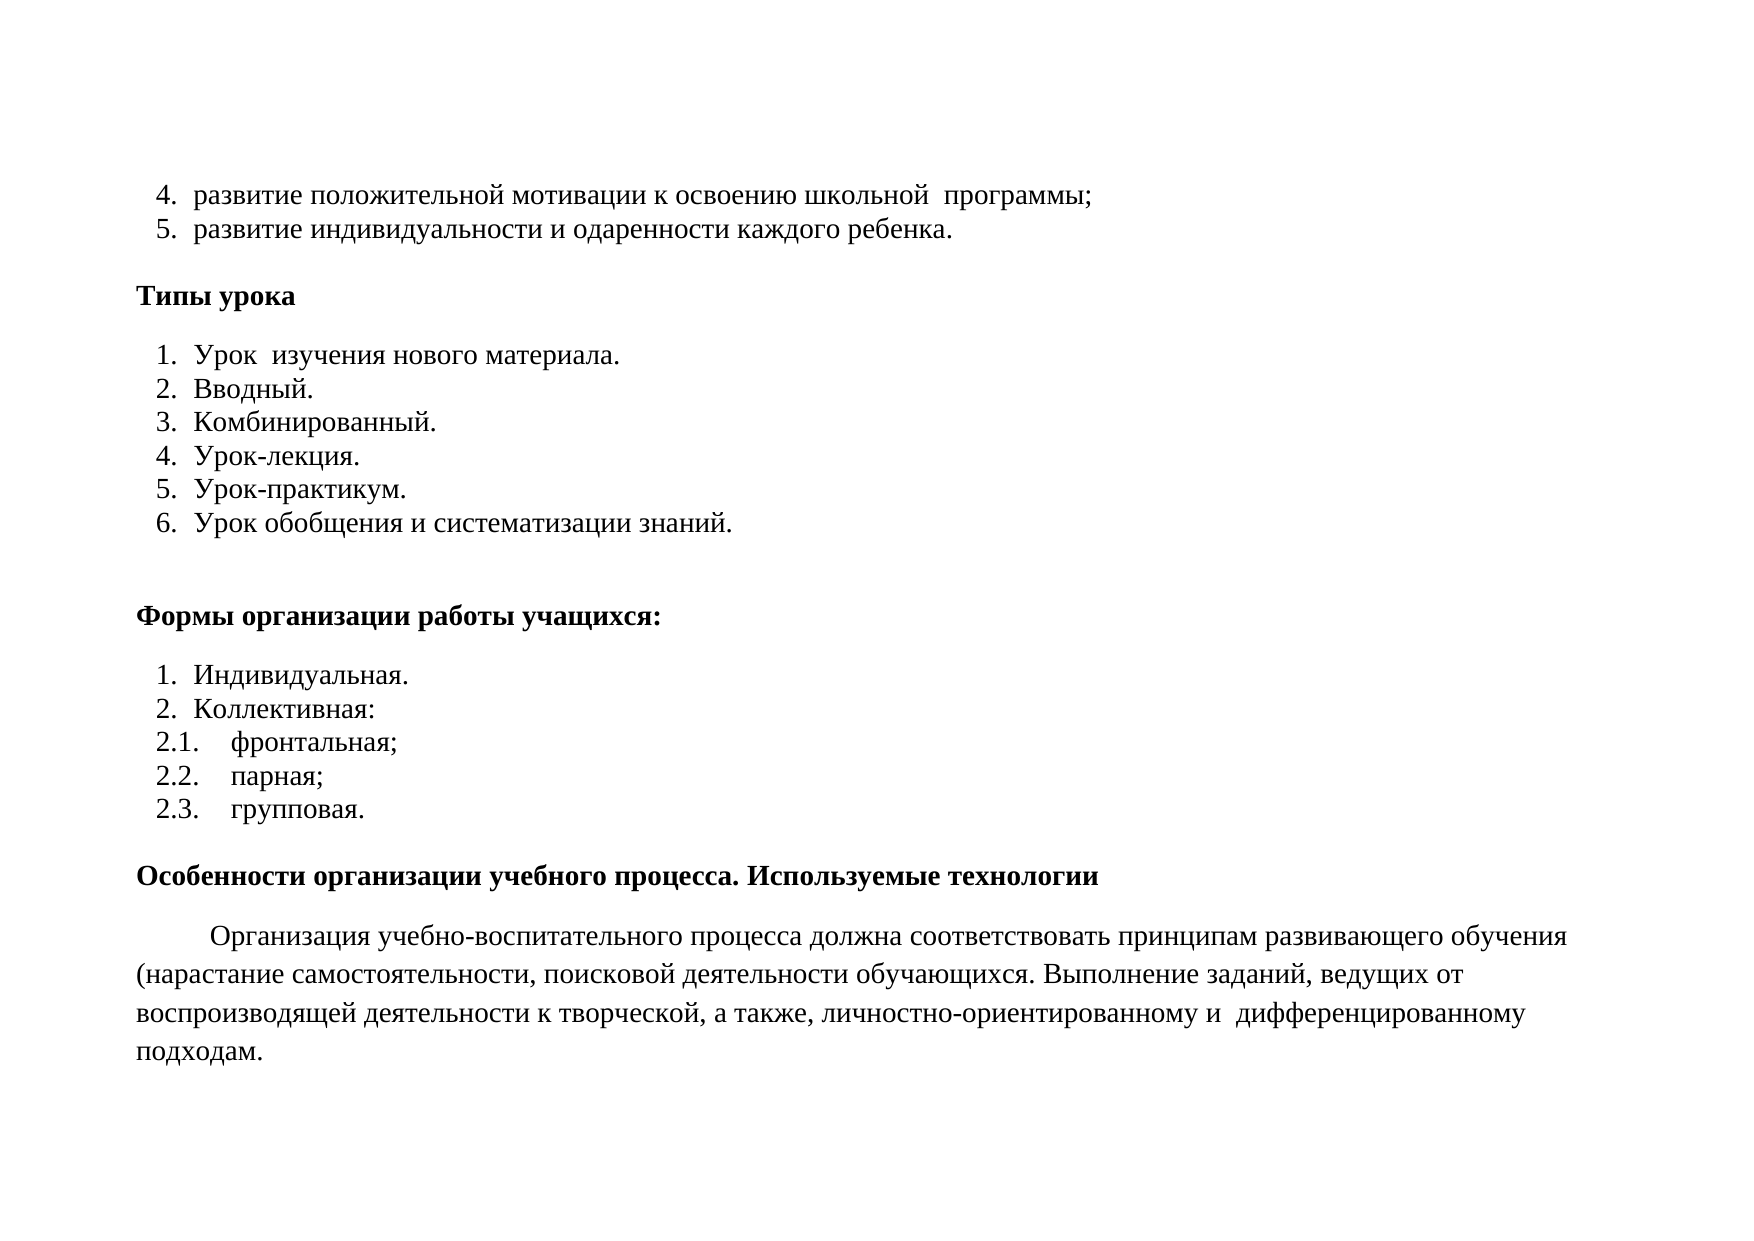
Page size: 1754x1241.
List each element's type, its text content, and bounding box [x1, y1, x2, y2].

text Организация учебно-воспитательного процесса должна соответствовать принципам развивающего обучения (нарастание самостоятельности, поисковой деятельности обучающихся. Выполнение заданий, ведущих от воспроизводящей деятельности к творческой, а также, личностно-ориентированному и дифференцированному подходам. [136, 918, 1636, 1067]
list групповая. [156, 791, 1636, 825]
text Формы организации работы учащихся: [136, 598, 1636, 631]
text Типы урока [136, 278, 1636, 311]
list Урок-лекция. [156, 438, 1636, 471]
list парная; [156, 758, 1636, 791]
list Комбинированный. [156, 404, 1636, 438]
list Урок изучения нового материала. [156, 337, 1636, 371]
list фронтальная; [156, 724, 1636, 758]
text Особенности организации учебного процесса. Используемые технологии [136, 858, 1636, 892]
list Коллективная: [156, 691, 1636, 724]
list Вводный. [156, 371, 1636, 404]
list Урок-практикум. [156, 471, 1636, 505]
list Индивидуальная. [156, 657, 1636, 691]
list развитие индивидуальности и одаренности каждого ребенка. [156, 211, 1636, 244]
list Урок обобщения и систематизации знаний. [156, 505, 1636, 538]
list развитие положительной мотивации к освоению школьной программы; [156, 177, 1636, 211]
